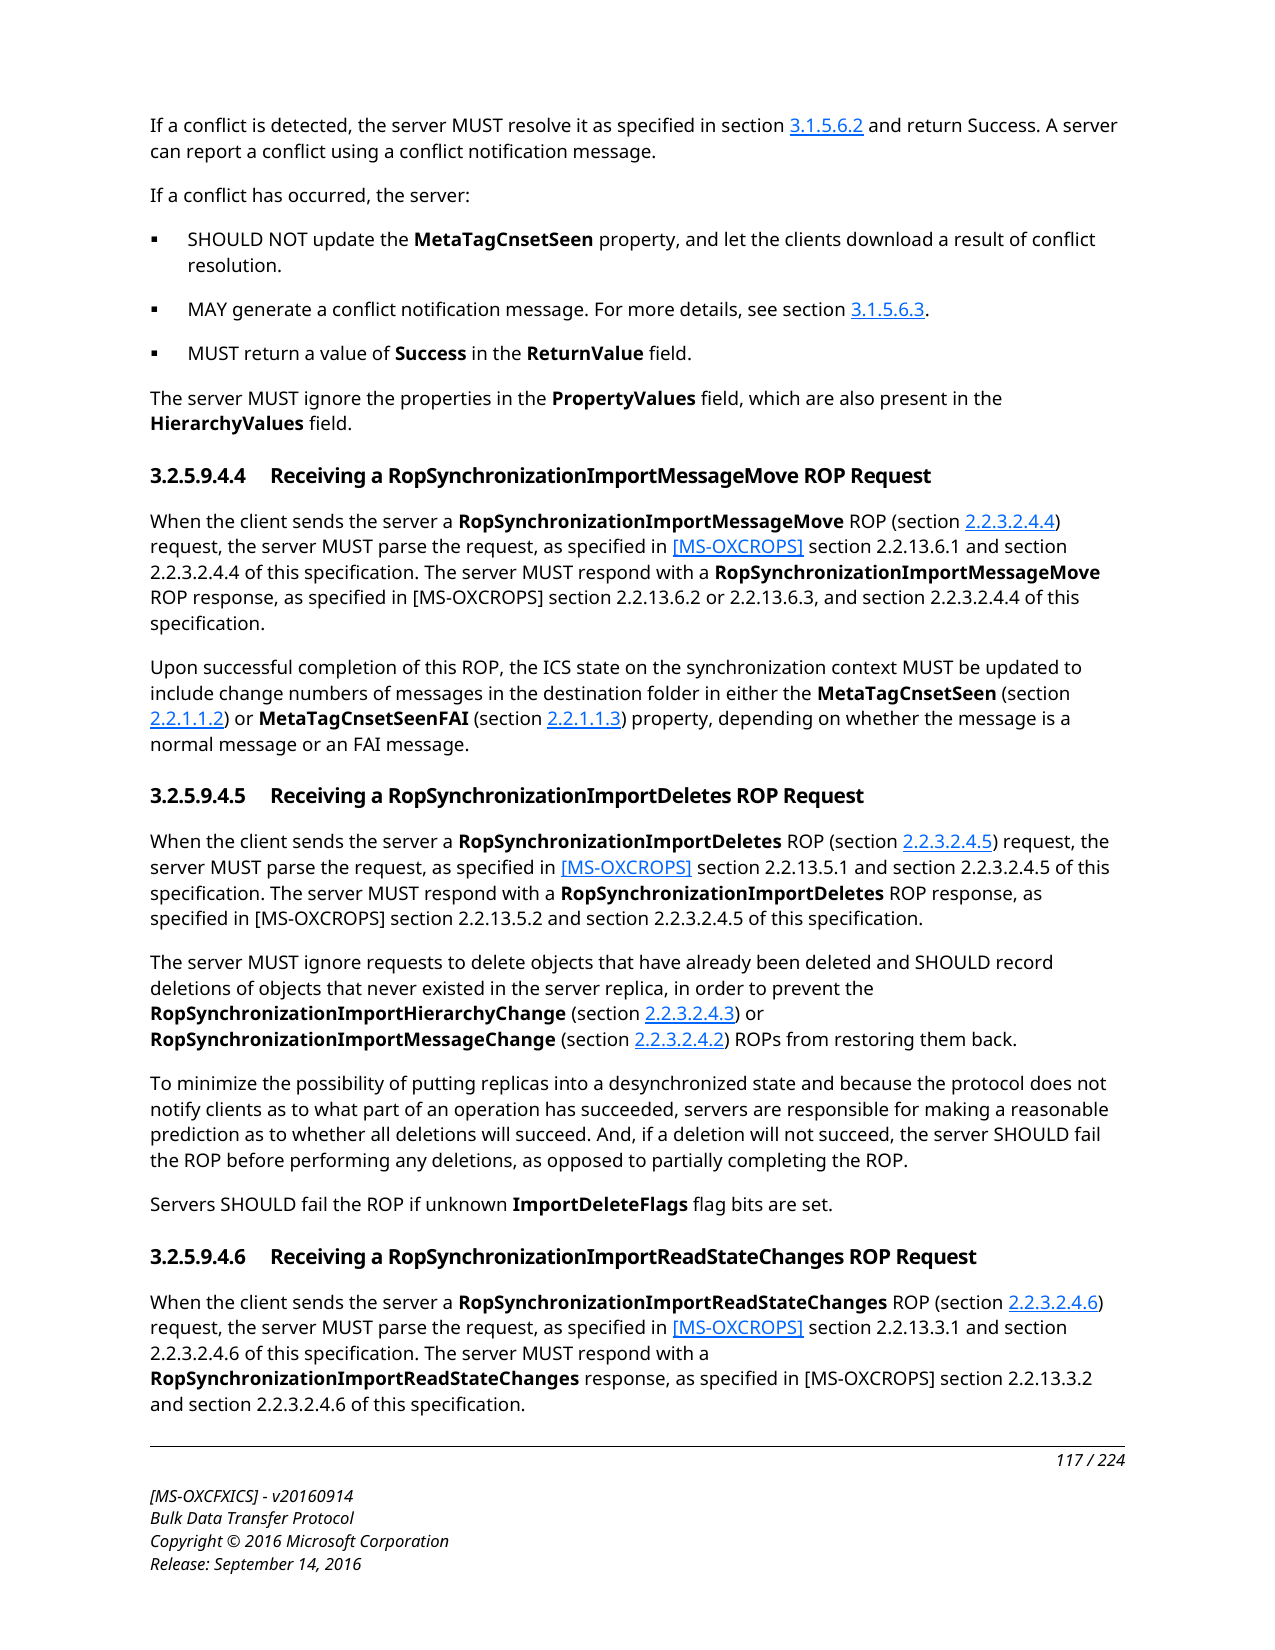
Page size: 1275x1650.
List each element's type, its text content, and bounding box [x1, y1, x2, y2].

text The server MUST ignore requests to delete objects that have already been deleted and SHOULD record deletions of objects that never existed in the server replica, in order to prevent the RopSynchronizationImportHierarchyChange (section 2.2.3.2.4.3) or RopSynchronizationImportMessageChange (section 2.2.3.2.4.2) ROPs from restoring them back. [150, 949, 1125, 1052]
list MAY generate a conflict notification message. For more details, see section 3.1.5.6.3. [150, 296, 1125, 322]
list SHOULD NOT update the MetaTagCnsetSeen property, and let the clients download a result of conflict resolution. [150, 227, 1125, 278]
text If a conflict is detected, the server MUST resolve it as specified in section 3.1.5.6.2 and return Success. A server can report a conflict using a conflict notification message. [150, 112, 1125, 163]
text Upon successful completion of this ROP, the ICS state on the synchronization context MUST be updated to include change numbers of messages in the destination folder in either the MetaTagCnsetSeen (section 2.2.1.1.2) or MetaTagCnsetSeenFAI (section 2.2.1.1.3) property, depending on whether the message is a normal message or an FAI message. [150, 654, 1125, 757]
text When the client sends the server a RopSynchronizationImportMessageMove ROP (section 2.2.3.2.4.4) request, the server MUST parse the request, as specified in [MS-OXCROPS] section 2.2.13.6.1 and section 2.2.3.2.4.4 of this specification. The server MUST respond with a RopSynchronizationImportMessageMove ROP response, as specified in [MS-OXCROPS] section 2.2.13.6.2 or 2.2.13.6.3, and section 2.2.3.2.4.4 of this specification. [150, 508, 1125, 636]
text When the client sends the server a RopSynchronizationImportDeletes ROP (section 2.2.3.2.4.5) request, the server MUST parse the request, as specified in [MS-OXCROPS] section 2.2.13.5.1 and section 2.2.3.2.4.5 of this specification. The server MUST respond with a RopSynchronizationImportDeletes ROP response, as specified in [MS-OXCROPS] section 2.2.13.5.2 and section 2.2.3.2.4.5 of this specification. [150, 829, 1125, 931]
text If a conflict has occurred, the server: [150, 182, 1125, 208]
subtitle Receiving a RopSynchronizationImportMessageMove ROP Request [150, 461, 1125, 489]
text When the client sends the server a RopSynchronizationImportReadStateChanges ROP (section 2.2.3.2.4.6) request, the server MUST parse the request, as specified in [MS-OXCROPS] section 2.2.13.3.1 and section 2.2.3.2.4.6 of this specification. The server MUST respond with a RopSynchronizationImportReadStateChanges response, as specified in [MS-OXCROPS] section 2.2.13.3.2 and section 2.2.3.2.4.6 of this specification. [150, 1289, 1125, 1417]
subtitle Receiving a RopSynchronizationImportDeletes ROP Request [150, 782, 1125, 810]
text To minimize the possibility of putting replicas into a desynchronized state and because the protocol does not notify clients as to what part of an operation has succeeded, servers are responsible for making a reasonable prediction as to whether all deletions will succeed. And, if a deletion will not succeed, the server SHOULD fail the ROP before performing any deletions, as opposed to partially completing the ROP. [150, 1070, 1125, 1172]
list MUST return a value of Success in the ReturnValue field. [150, 341, 1125, 366]
text Servers SHOULD fail the ROP if unknown ImportDeleteFlags flag bits are set. [150, 1191, 1125, 1217]
subtitle Receiving a RopSynchronizationImportReadStateChanges ROP Request [150, 1242, 1125, 1270]
text The server MUST ignore the properties in the PropertyValues field, which are also present in the HierarchyValues field. [150, 385, 1125, 436]
